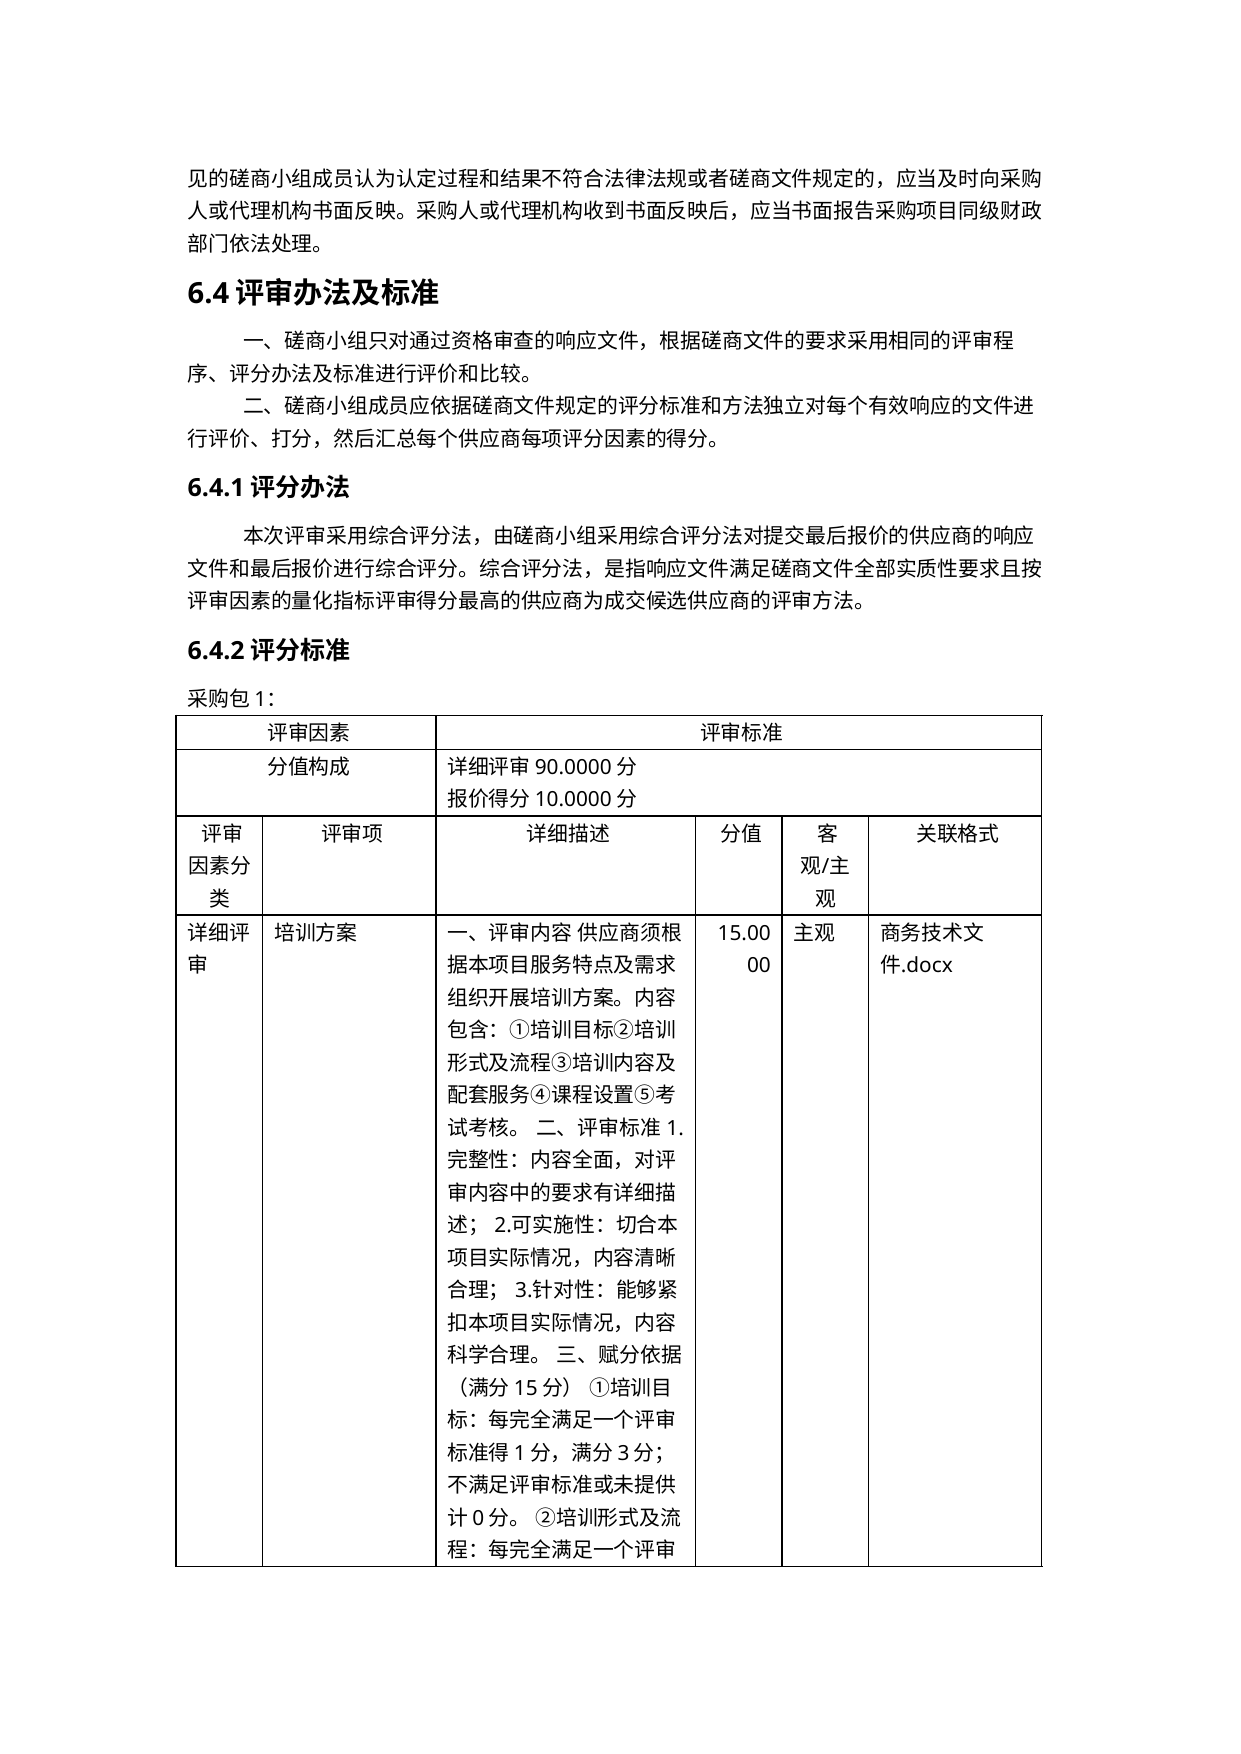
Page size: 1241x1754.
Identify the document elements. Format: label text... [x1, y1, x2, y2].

table_cell 分值构成 [177, 750, 435, 815]
table_cell 详细描述 [437, 817, 695, 914]
table_cell 关联格式 [869, 817, 1041, 914]
table_header 评审因素 [177, 716, 435, 748]
table_header 评审标准 [437, 716, 1041, 748]
table_cell 评审因素分类 [177, 817, 262, 914]
table_cell 客观/主观 [783, 817, 868, 914]
table_cell 商务技术文件.docx [869, 916, 1041, 1566]
text 6.4.2评分标准 [187, 617, 1053, 682]
table_cell 培训方案 [263, 916, 435, 1566]
table_cell 详细评审90.0000分 报价得分10.0000分 [437, 750, 1041, 815]
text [187, 162, 1053, 259]
table_cell 主观 [783, 916, 868, 1566]
text 二、磋商小组成员应依据磋商文件规定的评分标准和方法独立对每个有效响应的文件进行评价、打分，然后汇总每个供应商每项评分因素的得分。 [187, 389, 1053, 454]
table_cell 15.0000 [696, 916, 781, 1566]
table_cell 详细评审 [177, 916, 262, 1566]
table_cell 分值 [696, 817, 781, 914]
table_cell 评审项 [263, 817, 435, 914]
text 本次评审采用综合评分法，由磋商小组采用综合评分法对提交最后报价的供应商的响应文件和最后报价进行综合评分。综合评分法，是指响应文件满足磋商文件全部实质性要求且按评审因素的量化指标评审得分最高的供应商为成交候选供应商的评审方法。 [187, 519, 1053, 617]
text 采购包1： [187, 682, 1053, 714]
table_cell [437, 916, 695, 1566]
text 6.4.1评分办法 [187, 454, 1053, 519]
text 6.4评审办法及标准 [187, 259, 1053, 324]
text 一、磋商小组只对通过资格审查的响应文件，根据磋商文件的要求采用相同的评审程序、评分办法及标准进行评价和比较。 [187, 324, 1053, 389]
